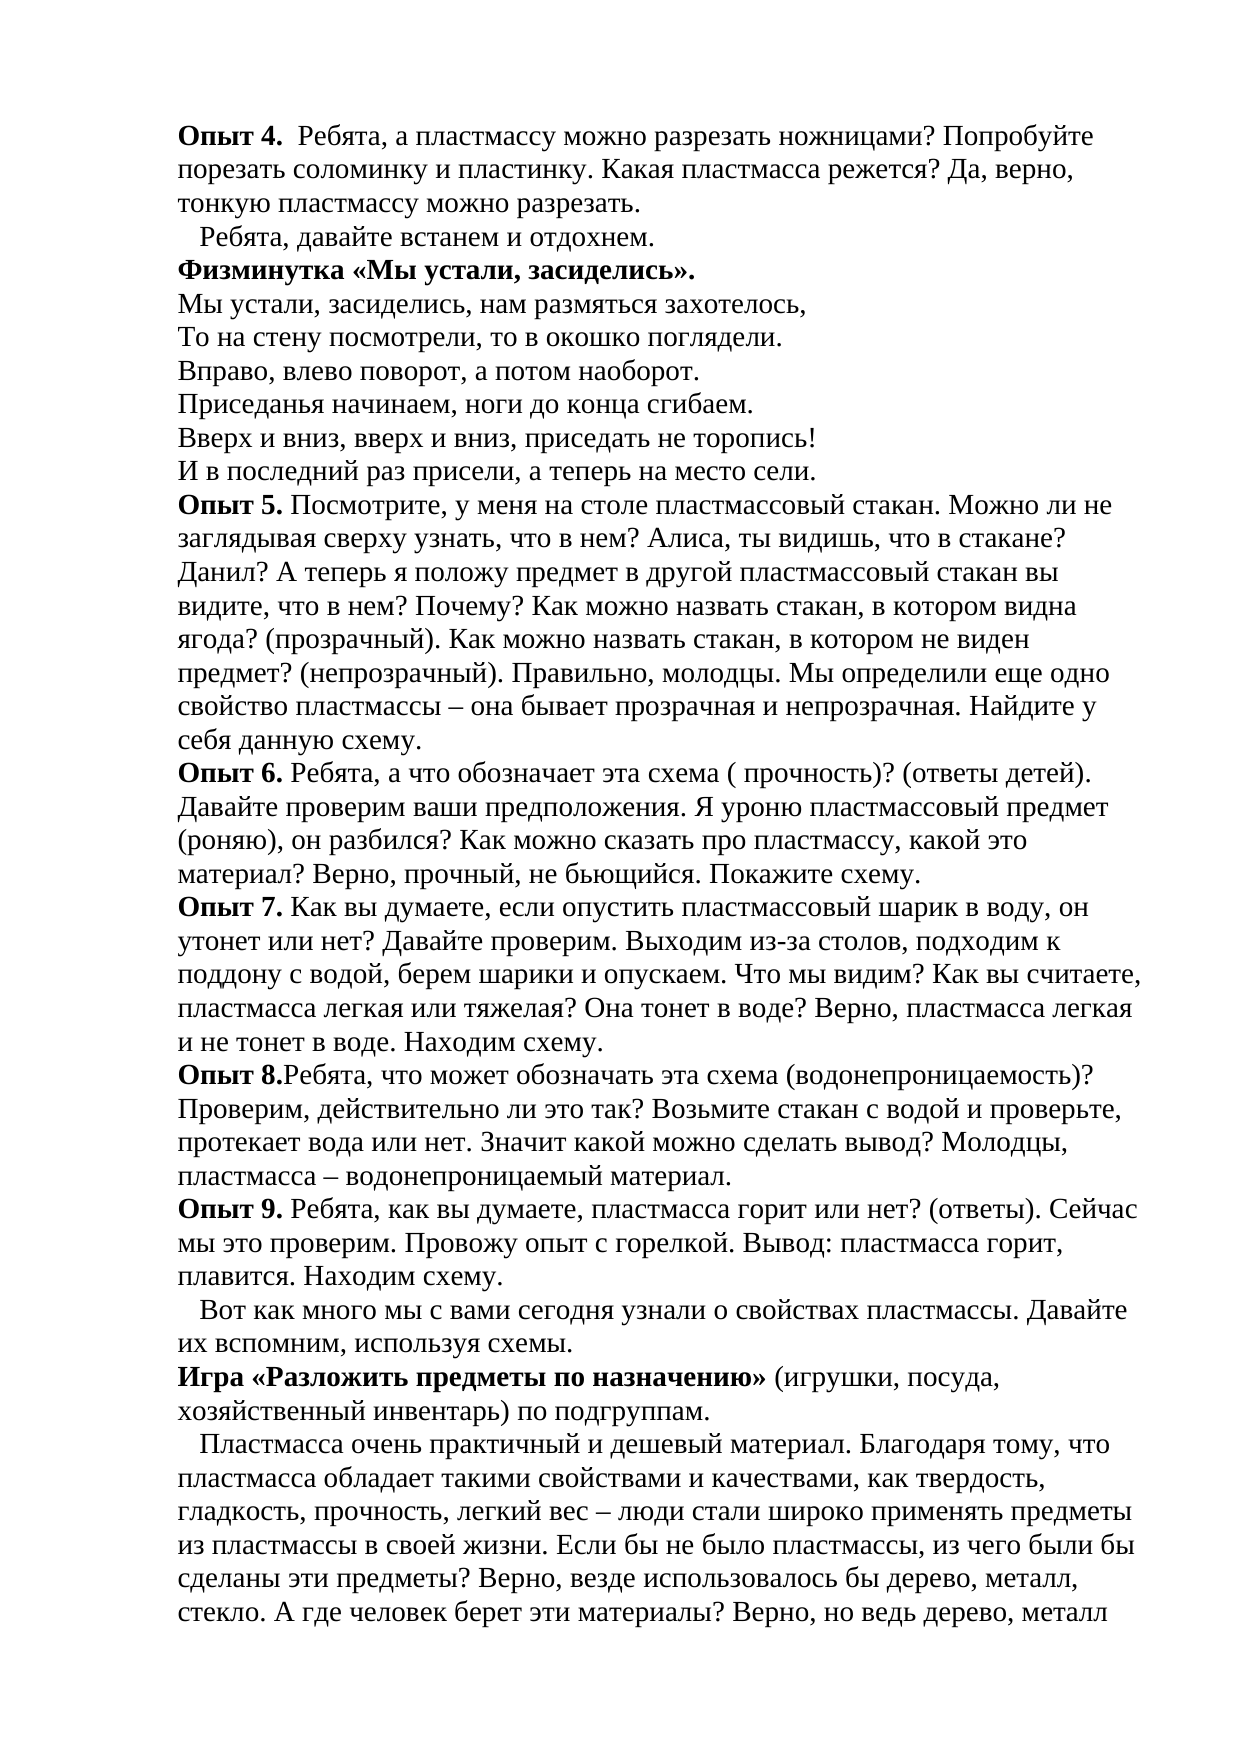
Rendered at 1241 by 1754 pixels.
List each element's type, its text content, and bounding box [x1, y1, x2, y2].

text Опыт 6. Ребята, а что обозначает эта схема ( прочность)? (ответы детей). Давайте проверим ваши предположения. Я уроню пластмассовый предмет (роняю), он разбился? Как можно сказать про пластмассу, какой это материал? Верно, прочный, не бьющийся. Покажите схему. [177, 755, 1152, 889]
text Приседанья начинаем, ноги до конца сгибаем. [177, 386, 1152, 420]
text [177, 1426, 1152, 1627]
text Вот как много мы с вами сегодня узнали о свойствах пластмассы. Давайте их вспомним, используя схемы. [177, 1292, 1152, 1359]
text Опыт 9. Ребята, как вы думаете, пластмасса горит или нет? (ответы). Сейчас мы это проверим. Провожу опыт с горелкой. Вывод: пластмасса горит, плавится. Находим схему. [177, 1191, 1152, 1292]
text Опыт 5. Посмотрите, у меня на столе пластмассовый стакан. Можно ли не заглядывая сверху узнать, что в нем? Алиса, ты видишь, что в стакане? Данил? А теперь я положу предмет в другой пластмассовый стакан вы видите, что в нем? Почему? Как можно назвать стакан, в котором видна ягода? (прозрачный). Как можно назвать стакан, в котором не виден предмет? (непрозрачный). Правильно, молодцы. Мы определили еще одно свойство пластмассы – она бывает прозрачная и непрозрачная. Найдите у себя данную схему. [177, 487, 1152, 755]
text Опыт 7. Как вы думаете, если опустить пластмассовый шарик в воду, он утонет или нет? Давайте проверим. Выходим из-за столов, подходим к поддону с водой, берем шарики и опускаем. Что мы видим? Как вы считаете, пластмасса легкая или тяжелая? Она тонет в воде? Верно, пластмасса легкая и не тонет в воде. Находим схему. [177, 889, 1152, 1057]
text Опыт 8.Ребята, что может обозначать эта схема (водонепроницаемость)? Проверим, действительно ли это так? Возьмите стакан с водой и проверьте, протекает вода или нет. Значит какой можно сделать вывод? Молодцы, пластмасса – водонепроницаемый материал. [177, 1057, 1152, 1191]
text Вверх и вниз, вверх и вниз, приседать не торопись! [177, 420, 1152, 453]
text Игра «Разложить предметы по назначению» (игрушки, посуда, хозяйственный инвентарь) по подгруппам. [177, 1359, 1152, 1426]
text Мы устали, засиделись, нам размяться захотелось, [177, 286, 1152, 319]
text И в последний раз присели, а теперь на место сели. [177, 453, 1152, 487]
text Опыт 4. Ребята, а пластмассу можно разрезать ножницами? Попробуйте порезать соломинку и пластинку. Какая пластмасса режется? Да, верно, тонкую пластмассу можно разрезать. [177, 118, 1152, 219]
text То на стену посмотрели, то в окошко поглядели. [177, 319, 1152, 353]
text Вправо, влево поворот, а потом наоборот. [177, 353, 1152, 386]
text Физминутка «Мы устали, засиделись». [177, 252, 1152, 286]
text Ребята, давайте встанем и отдохнем. [177, 219, 1152, 252]
